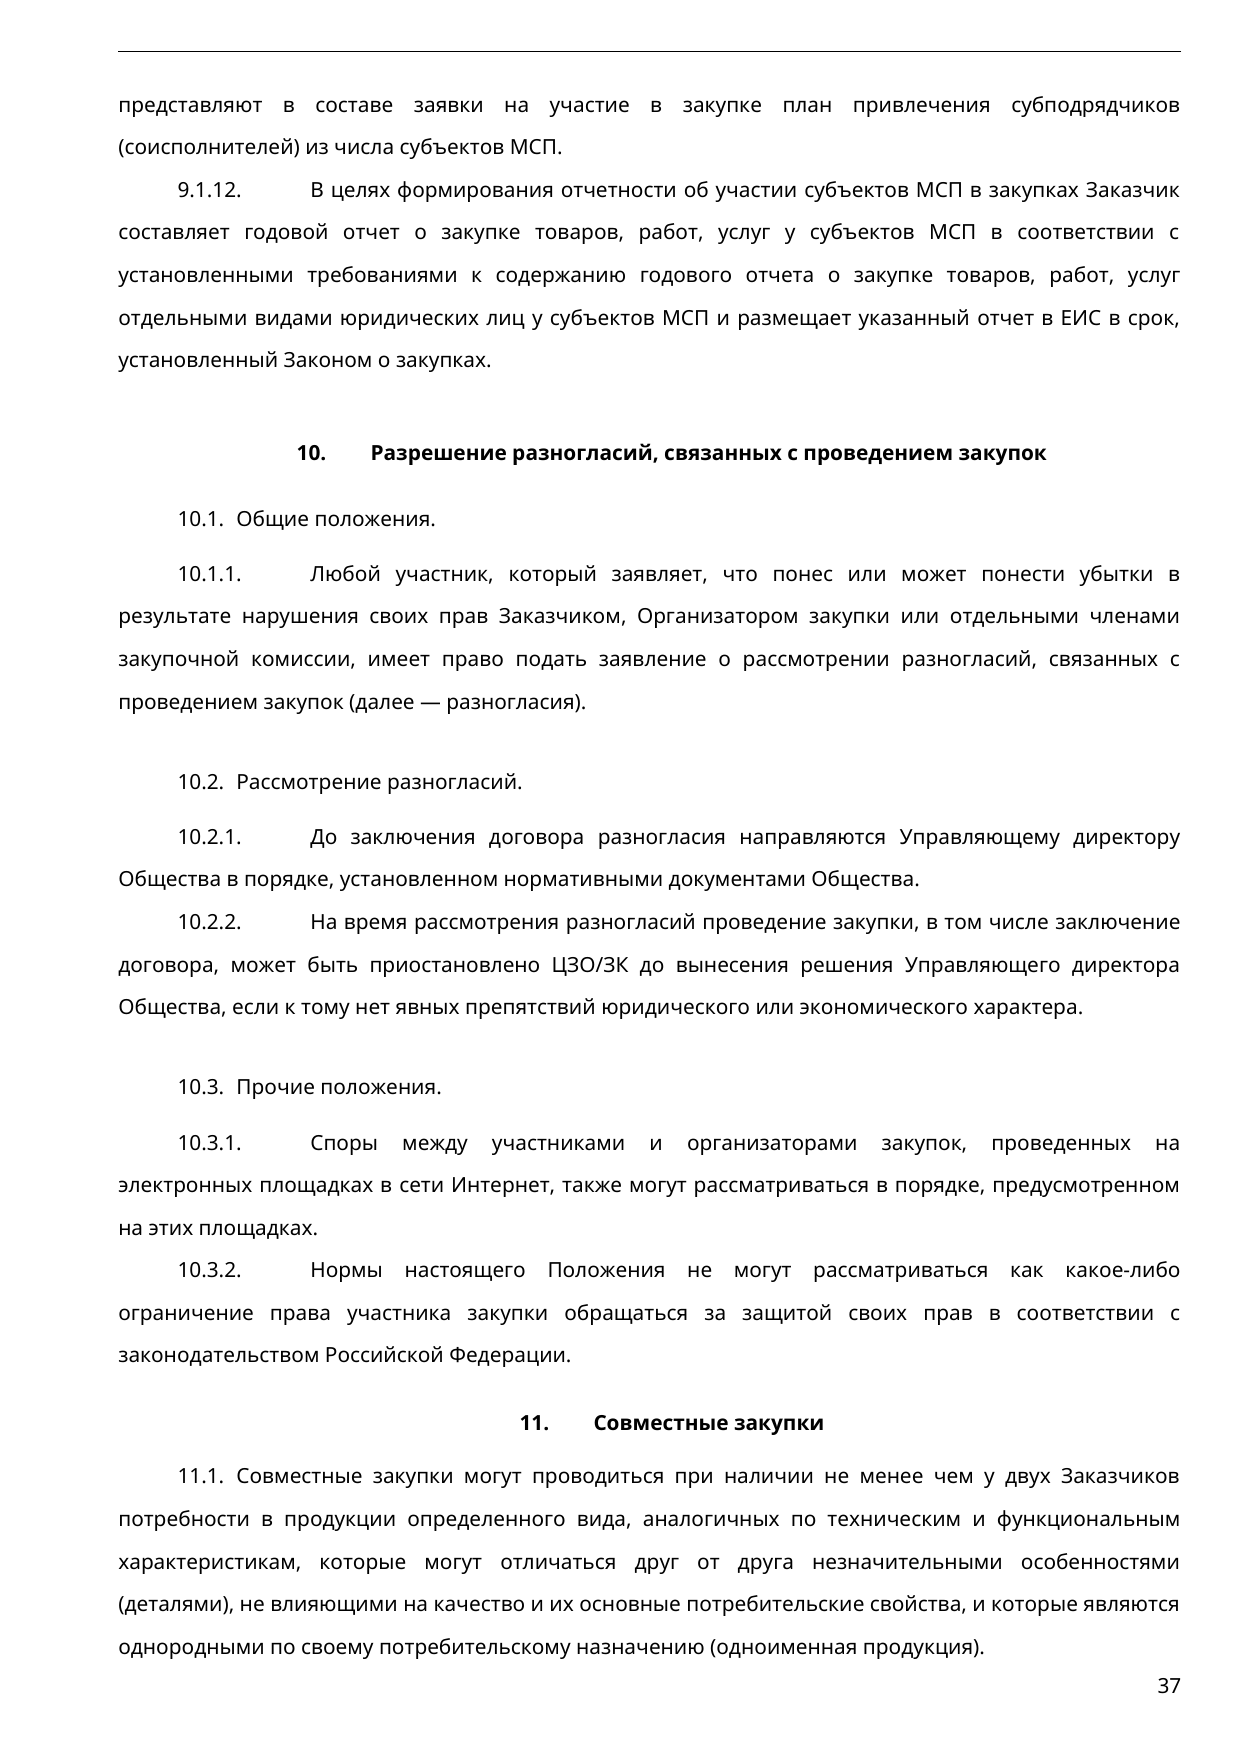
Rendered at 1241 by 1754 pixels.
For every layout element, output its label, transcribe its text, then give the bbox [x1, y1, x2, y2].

text Рассмотрение разногласий. [118, 767, 1181, 795]
text В целях формирования отчетности об участии субъектов МСП в закупках Заказчик составляет годовой отчет о закупке товаров, работ, услуг у субъектов МСП в соответствии с установленными требованиями к содержанию годового отчета о закупке товаров, работ, услуг отдельными видами юридических лиц у субъектов МСП и размещает указанный отчет в ЕИС в срок, установленный Законом о закупках. [118, 175, 1181, 374]
text Споры между участниками и организаторами закупок, проведенных на электронных площадках в сети Интернет, также могут рассматриваться в порядке, предусмотренном на этих площадках. [118, 1128, 1181, 1241]
text На время рассмотрения разногласий проведение закупки, в том числе заключение договора, может быть приостановлено ЦЗО/ЗК до вынесения решения Управляющего директора Общества, если к тому нет явных препятствий юридического или экономического характера. [118, 907, 1181, 1021]
text Совместные закупки [118, 1408, 1181, 1437]
text Общие положения. [118, 504, 1181, 532]
text До заключения договора разногласия направляются Управляющему директору Общества в порядке, установленном нормативными документами Общества. [118, 822, 1181, 893]
text Любой участник, который заявляет, что понес или может понести убытки в результате нарушения своих прав Заказчиком, Организатором закупки или отдельными членами закупочной комиссии, имеет право подать заявление о рассмотрении разногласий, связанных с проведением закупок (далее — разногласия). [118, 559, 1181, 715]
text Прочие положения. [118, 1072, 1181, 1101]
text Нормы настоящего Положения не могут рассматриваться как какое-либо ограничение права участника закупки обращаться за защитой своих прав в соответствии с законодательством Российской Федерации. [118, 1255, 1181, 1369]
text Совместные закупки могут проводиться при наличии не менее чем у двух Заказчиков потребности в продукции определенного вида, аналогичных по техническим и функциональным характеристикам, которые могут отличаться друг от друга незначительными особенностями (деталями), не влияющими на качество и их основные потребительские свойства, и которые являются однородными по своему потребительскому назначению (одноименная продукция). [118, 1462, 1181, 1661]
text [118, 90, 1181, 161]
text Разрешение разногласий, связанных с проведением закупок [118, 438, 1181, 466]
